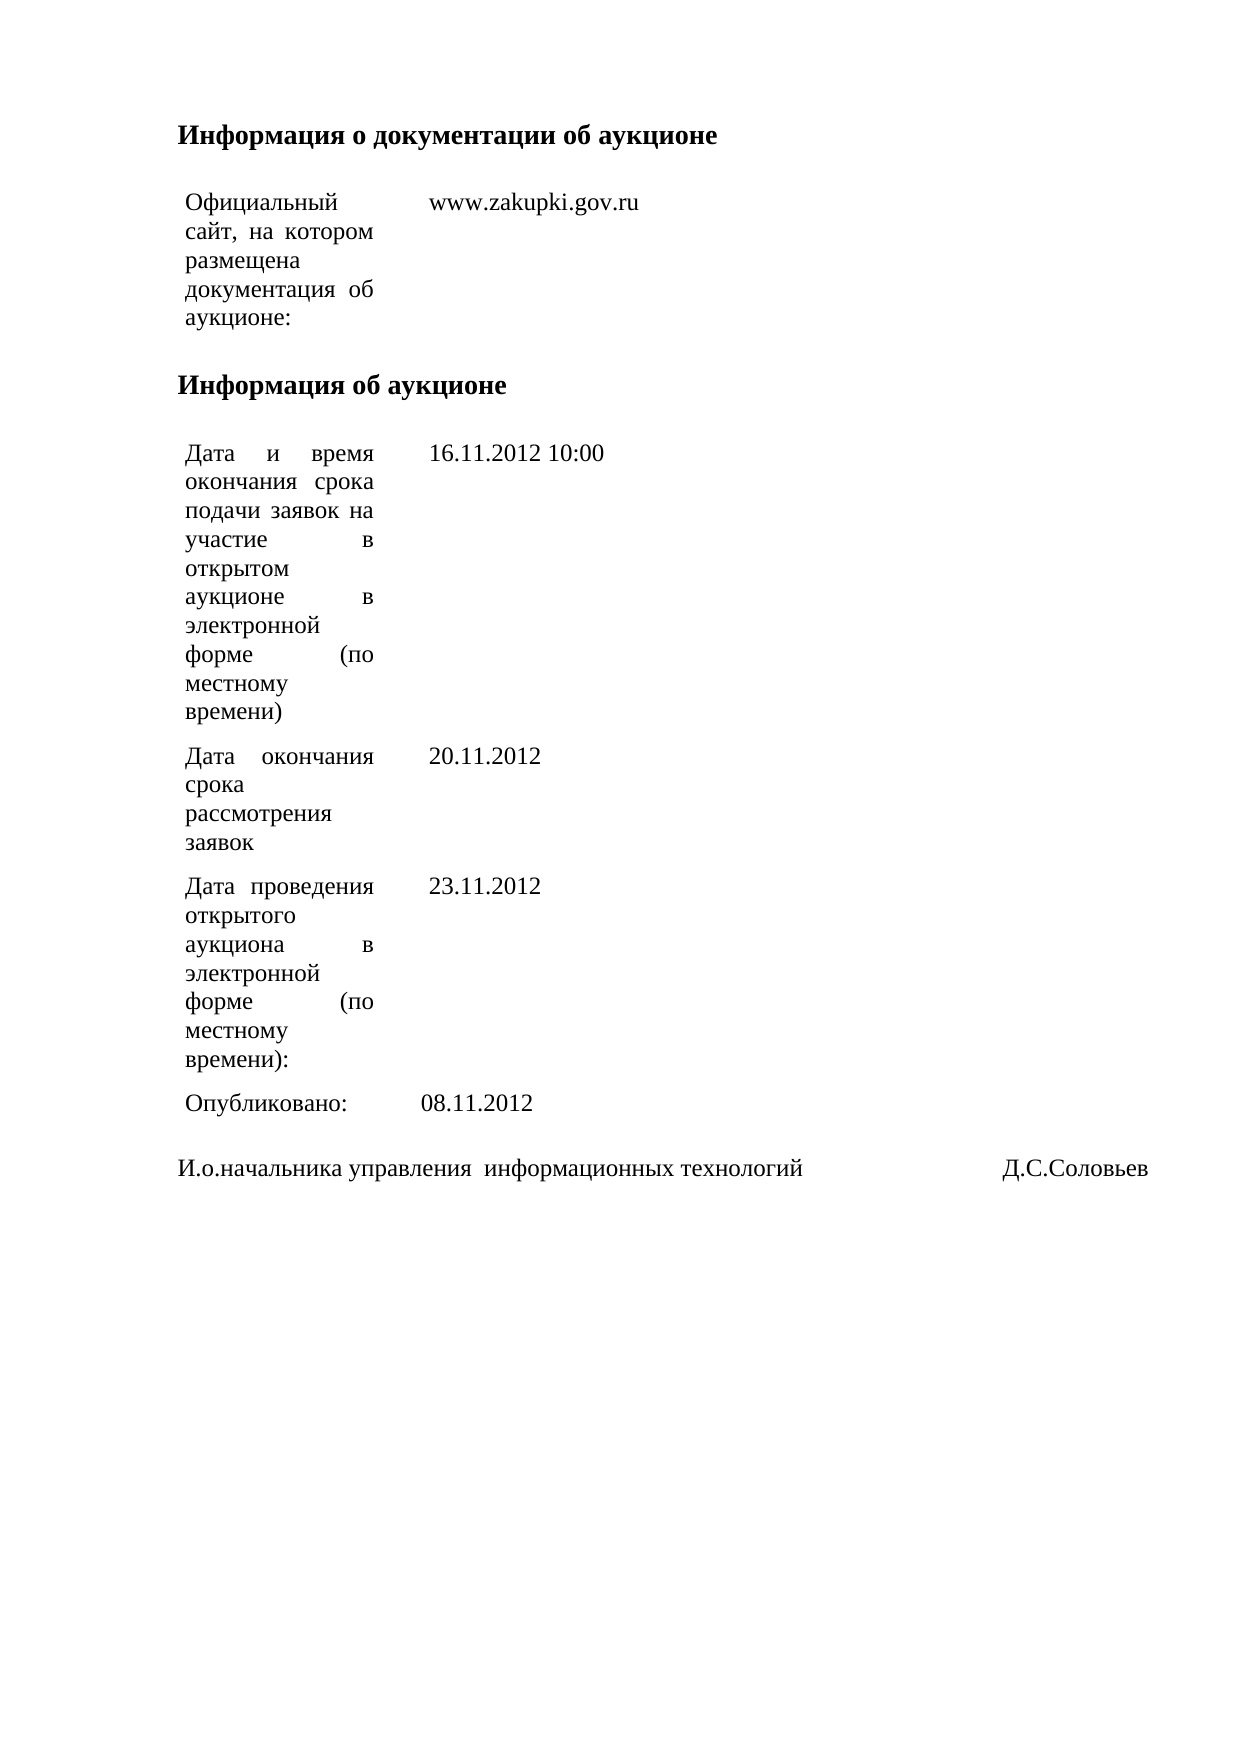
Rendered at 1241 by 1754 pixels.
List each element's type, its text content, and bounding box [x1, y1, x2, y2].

table_header 16.11.2012 10:00 [421, 430, 1152, 733]
text Информация о документации об аукционе [177, 118, 1152, 151]
table_cell Дата проведения открытого аукциона в электронной форме (по местному времени): [177, 864, 421, 1080]
table_cell Дата окончания срока рассмотрения заявок [177, 733, 421, 863]
table_header www.zakupki.gov.ru [421, 180, 1152, 339]
table_header Опубликовано: [177, 1080, 421, 1153]
text И.о.начальника управления информационных технологий Д.С.Соловьев [177, 1153, 1152, 1182]
table_header Официальный сайт, на котором размещена документация об аукционе: [177, 180, 421, 339]
table_cell 23.11.2012 [421, 864, 1152, 1080]
table_header 08.11.2012 [421, 1080, 1152, 1153]
text Информация об аукционе [177, 368, 1152, 401]
table_header Дата и время окончания срока подачи заявок на участие в открытом аукционе в электронной форме (по местному времени) [177, 430, 421, 733]
table_cell 20.11.2012 [421, 733, 1152, 863]
